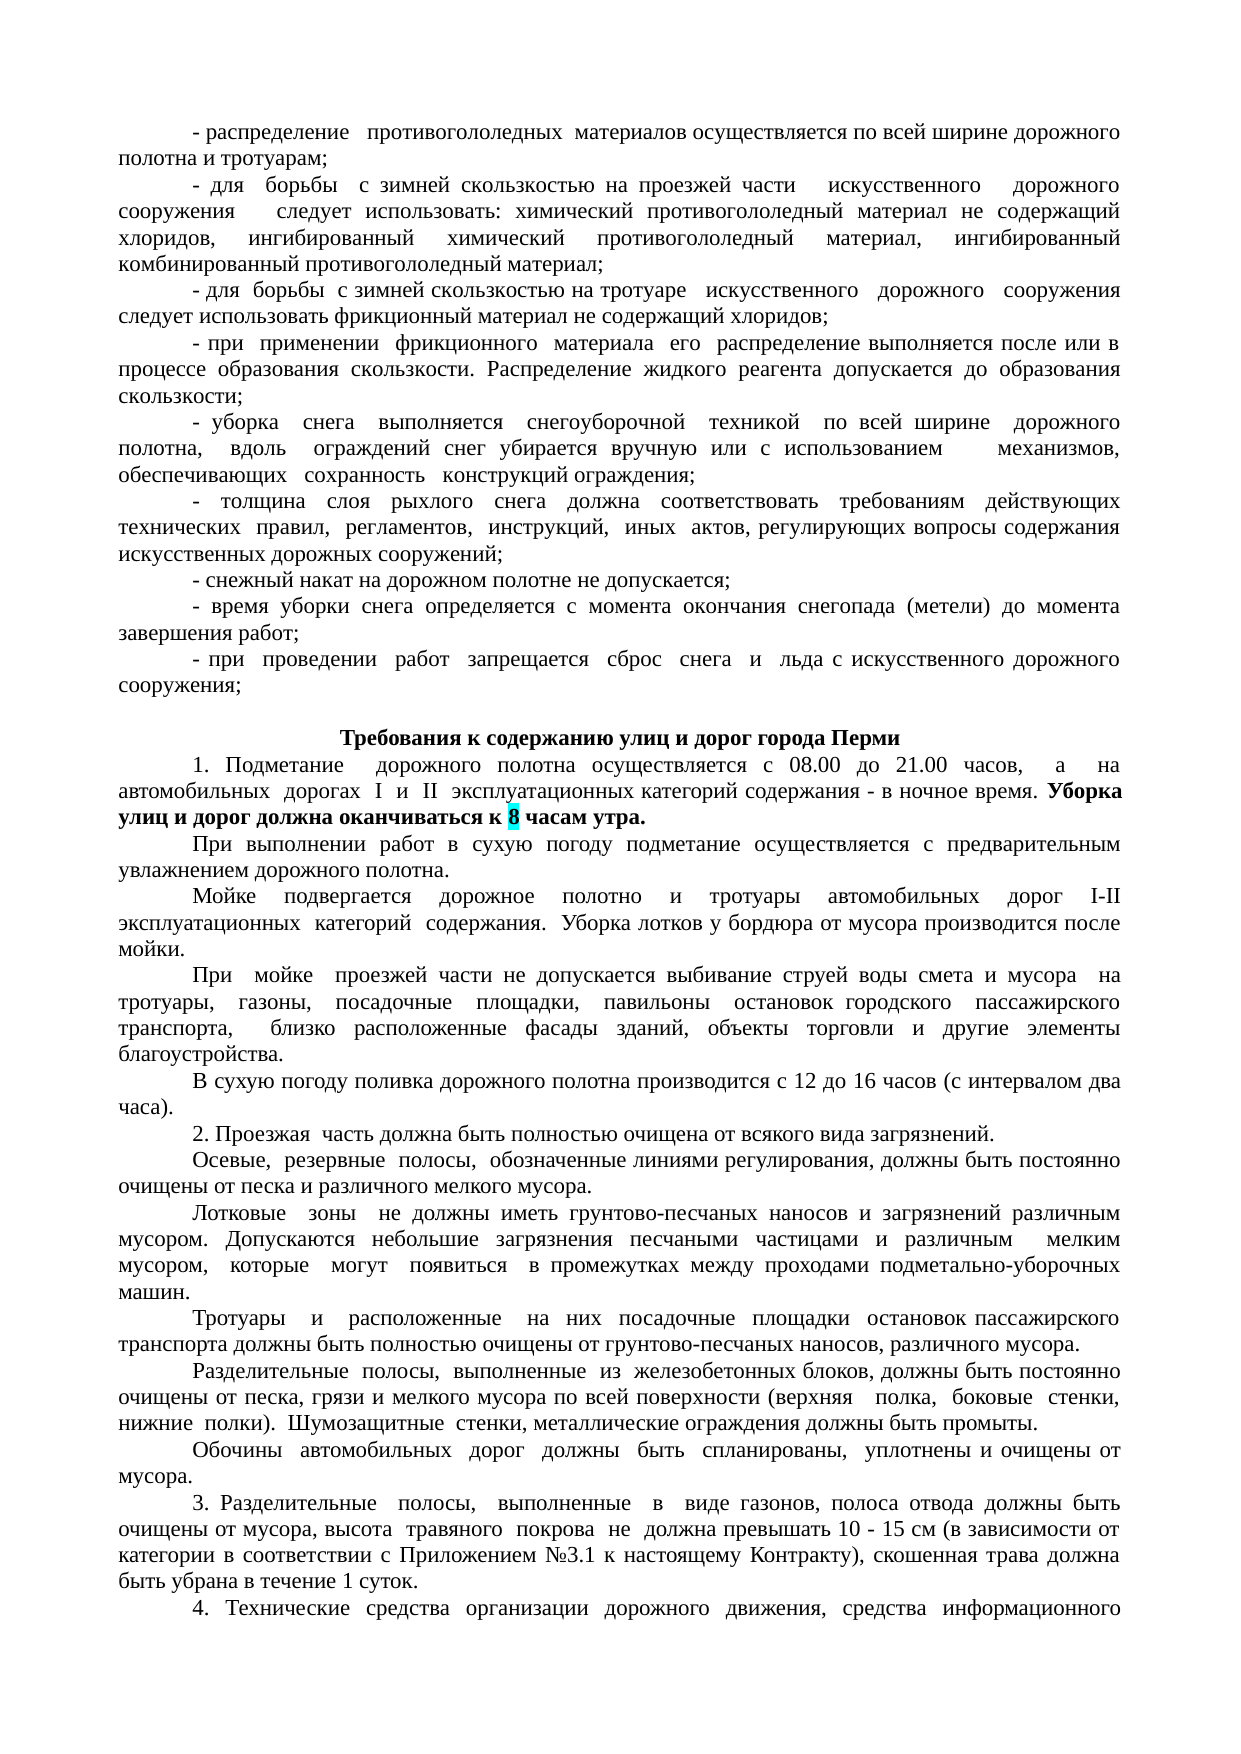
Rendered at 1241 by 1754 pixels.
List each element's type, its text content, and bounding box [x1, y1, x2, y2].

text Лотковые зоны не должны иметь грунтово-песчаных наносов и загрязнений различным мусором. Допускаются небольшие загрязнения песчаными частицами и различным мелким мусором, которые могут появиться в промежутках между проходами подметально-уборочных машин. [118, 1199, 1122, 1304]
text - толщина слоя рыхлого снега должна соответствовать требованиям действующих технических правил, регламентов, инструкций, иных актов, регулирующих вопросы содержания искусственных дорожных сооружений; [118, 487, 1122, 566]
text При мойке проезжей части не допускается выбивание струей воды смета и мусора на тротуары, газоны, посадочные площадки, павильоны остановок городского пассажирского транспорта, близко расположенные фасады зданий, объекты торговли и другие элементы благоустройства. [118, 961, 1122, 1067]
text - при применении фрикционного материала его распределение выполняется после или в процессе образования скользкости. Распределение жидкого реагента допускается до образования скользкости; [118, 329, 1122, 408]
text Разделительные полосы, выполненные из железобетонных блоков, должны быть постоянно очищены от песка, грязи и мелкого мусора по всей поверхности (верхняя полка, боковые стенки, нижние полки). Шумозащитные стенки, металлические ограждения должны быть промыты. [118, 1357, 1122, 1436]
text Осевые, резервные полосы, обозначенные линиями регулирования, должны быть постоянно очищены от песка и различного мелкого мусора. [118, 1146, 1122, 1199]
text 3. Разделительные полосы, выполненные в виде газонов, полоса отвода должны быть очищены от мусора, высота травяного покрова не должна превышать 10 - 15 см (в зависимости от категории в соответствии с Приложением №3.1 к настоящему Контракту), скошенная трава должна быть убрана в течение 1 суток. [118, 1488, 1122, 1594]
text - уборка снега выполняется снегоуборочной техникой по всей ширине дорожного полотна, вдоль ограждений снег убирается вручную или с использованием механизмов, обеспечивающих сохранность конструкций ограждения; [118, 408, 1122, 487]
text В сухую погоду поливка дорожного полотна производится с 12 до 16 часов (с интервалом два часа). [118, 1067, 1122, 1119]
text Требования к содержанию улиц и дорог города Перми [118, 724, 1122, 751]
text Мойке подвергается дорожное полотно и тротуары автомобильных дорог I-II эксплуатационных категорий содержания. Уборка лотков у бордюра от мусора производится после мойки. [118, 882, 1122, 961]
text Тротуары и расположенные на них посадочные площадки остановок пассажирского транспорта должны быть полностью очищены от грунтово-песчаных наносов, различного мусора. [118, 1304, 1122, 1357]
text - снежный накат на дорожном полотне не допускается; [118, 566, 1122, 592]
text - распределение противогололедных материалов осуществляется по всей ширине дорожного полотна и тротуарам; [118, 118, 1122, 171]
text - время уборки снега определяется с момента окончания снегопада (метели) до момента завершения работ; [118, 592, 1122, 645]
text 2. Проезжая часть должна быть полностью очищена от всякого вида загрязнений. [118, 1119, 1122, 1146]
text При выполнении работ в сухую погоду подметание осуществляется с предварительным увлажнением дорожного полотна. [118, 830, 1122, 882]
text - при проведении работ запрещается сброс снега и льда с искусственного дорожного сооружения; [118, 645, 1122, 698]
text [118, 1594, 1122, 1620]
text 1. Подметание дорожного полотна осуществляется с 08.00 до 21.00 часов, а на автомобильных дорогах I и II эксплуатационных категорий содержания - в ночное время. Уборка улиц и дорог должна оканчиваться к 8 часам утра. [118, 751, 1122, 830]
text Обочины автомобильных дорог должны быть спланированы, уплотнены и очищены от мусора. [118, 1436, 1122, 1488]
text - для борьбы с зимней скользкостью на тротуаре искусственного дорожного сооружения следует использовать фрикционный материал не содержащий хлоридов; [118, 276, 1122, 329]
text - для борьбы с зимней скользкостью на проезжей части искусственного дорожного сооружения следует использовать: химический противогололедный материал не содержащий хлоридов, ингибированный химический противогололедный материал, ингибированный комбинированный противогололедный материал; [118, 171, 1122, 276]
